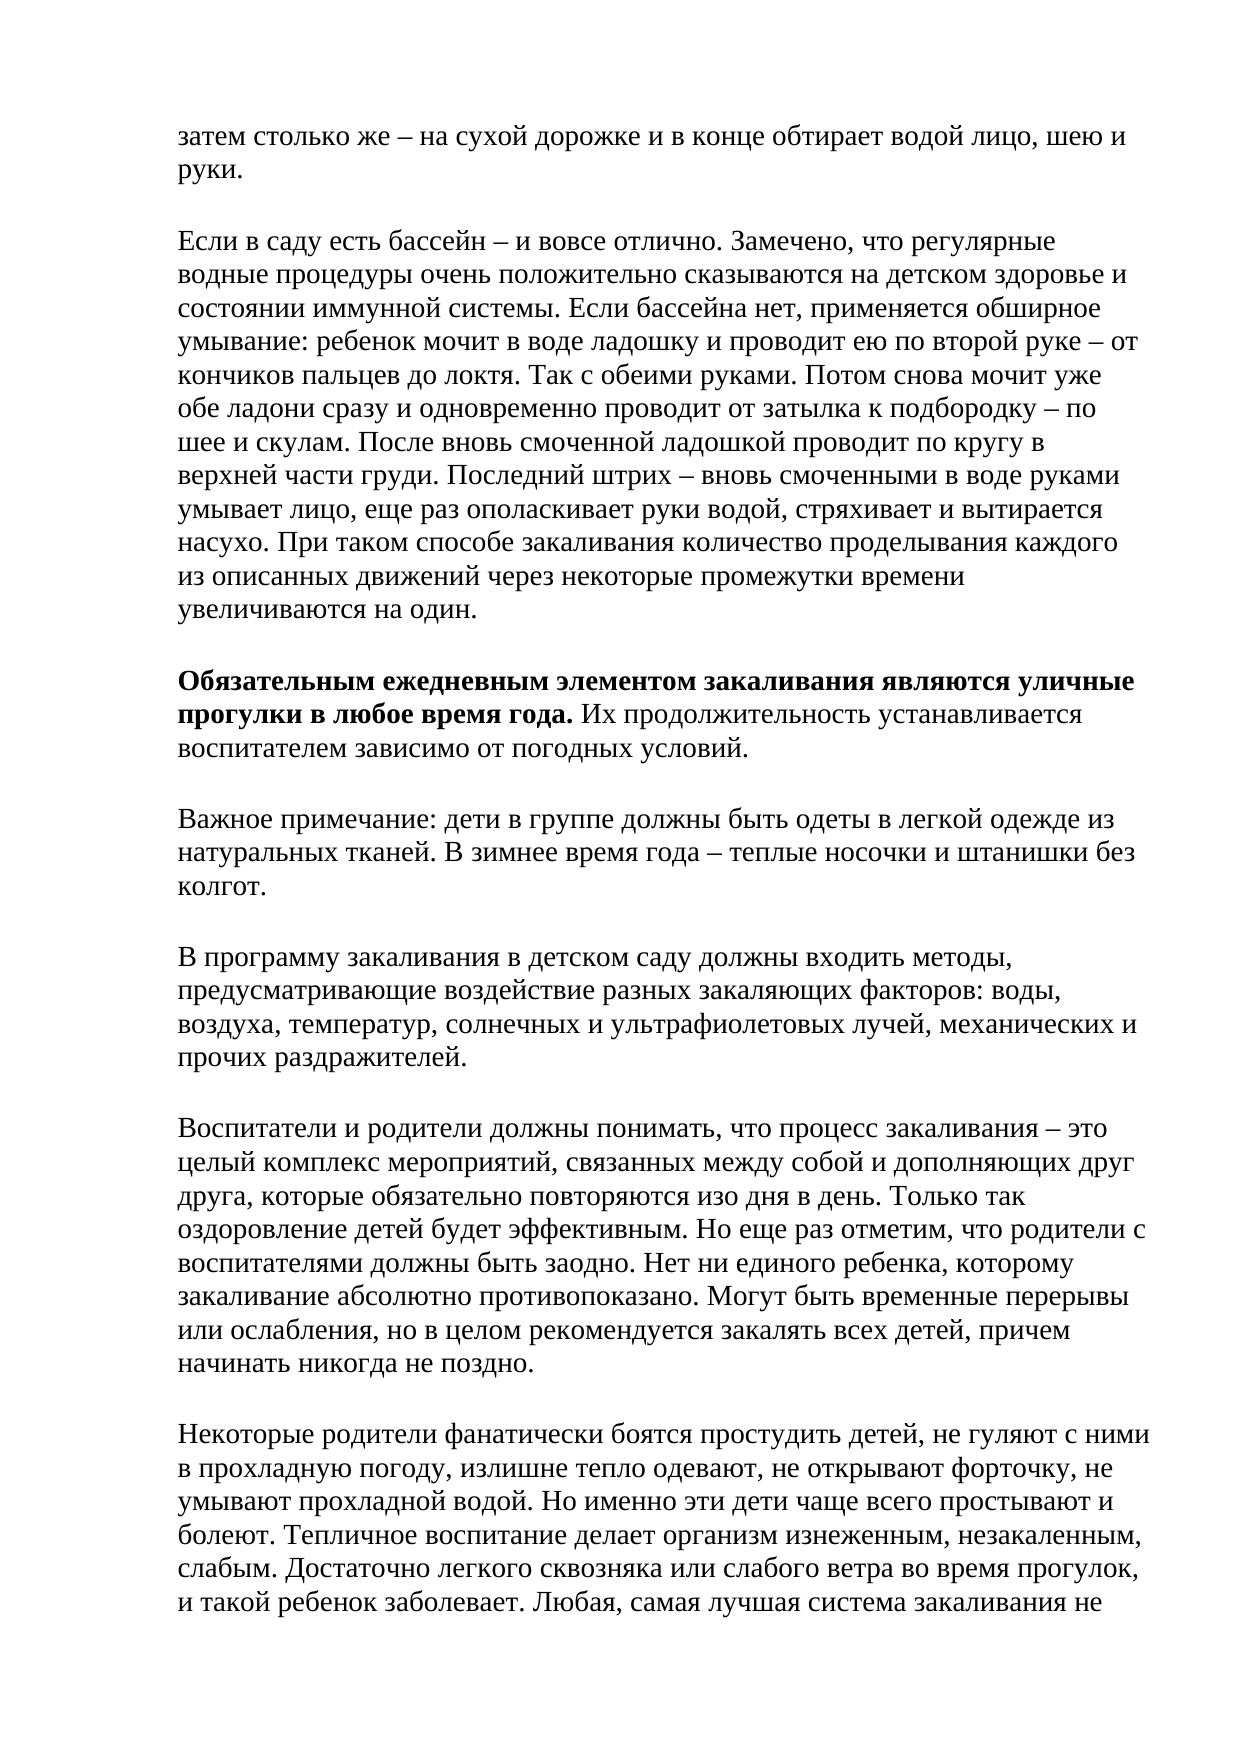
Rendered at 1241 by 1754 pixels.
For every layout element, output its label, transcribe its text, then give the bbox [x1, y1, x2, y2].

text В программу закаливания в детском саду должны входить методы, предусматривающие воздействие разных закаляющих факторов: воды, воздуха, температур, солнечных и ультрафиолетовых лучей, механических и прочих раздражителей. [177, 939, 1152, 1073]
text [177, 1416, 1152, 1618]
text Обязательным ежедневным элементом закаливания являются уличные прогулки в любое время года. Их продолжительность устанавливается воспитателем зависимо от погодных условий. [177, 663, 1152, 763]
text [177, 118, 1152, 185]
text Воспитатели и родители должны понимать, что процесс закаливания – это целый комплекс мероприятий, связанных между собой и дополняющих друг друга, которые обязательно повторяются изо дня в день. Только так оздоровление детей будет эффективным. Но еще раз отметим, что родители с воспитателями должны быть заодно. Нет ни единого ребенка, которому закаливание абсолютно противопоказано. Могут быть временные перерывы или ослабления, но в целом рекомендуется закалять всех детей, причем начинать никогда не поздно. [177, 1111, 1152, 1379]
text Важное примечание: дети в группе должны быть одеты в легкой одежде из натуральных тканей. В зимнее время года – теплые носочки и штанишки без колгот. [177, 801, 1152, 901]
text Если в саду есть бассейн – и вовсе отлично. Замечено, что регулярные водные процедуры очень положительно сказываются на детском здоровье и состоянии иммунной системы. Если бассейна нет, применяется обширное умывание: ребенок мочит в воде ладошку и проводит ею по второй руке – от кончиков пальцев до локтя. Так с обеими руками. Потом снова мочит уже обе ладони сразу и одновременно проводит от затылка к подбородку – по шее и скулам. После вновь смоченной ладошкой проводит по кругу в верхней части груди. Последний штрих – вновь смоченными в воде руками умывает лицо, еще раз ополаскивает руки водой, стряхивает и вытирается насухо. При таком способе закаливания количество проделывания каждого из описанных движений через некоторые промежутки времени увеличиваются на один. [177, 223, 1152, 625]
